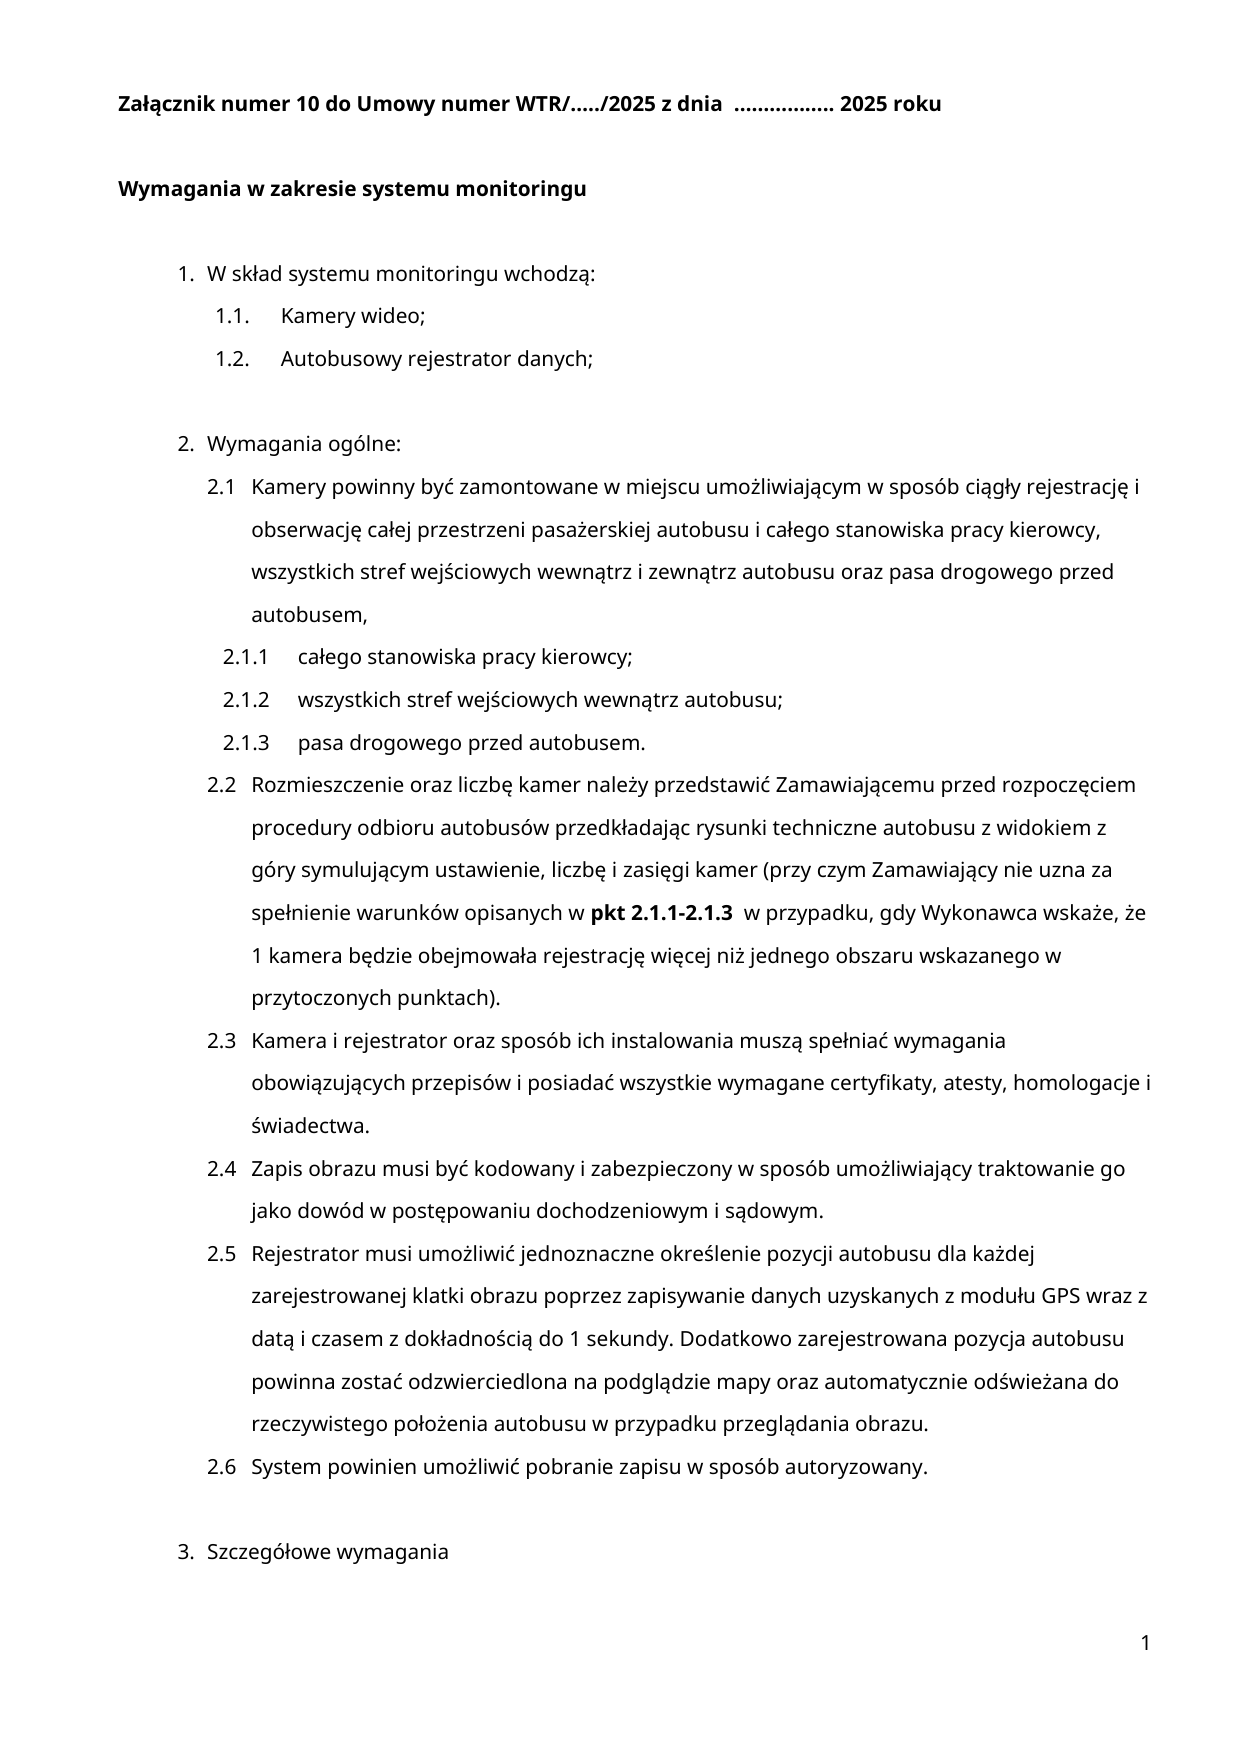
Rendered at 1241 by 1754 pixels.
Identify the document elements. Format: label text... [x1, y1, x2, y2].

list całego stanowiska pracy kierowcy; [223, 642, 1152, 671]
list pasa drogowego przed autobusem. [223, 728, 1152, 756]
list Wymagania ogólne: [177, 429, 1152, 458]
list System powinien umożliwić pobranie zapisu w sposób autoryzowany. [207, 1452, 1152, 1480]
list Autobusowy rejestrator danych; [201, 344, 1152, 373]
list Kamera i rejestrator oraz sposób ich instalowania muszą spełniać wymagania obowiązujących przepisów i posiadać wszystkie wymagane certyfikaty, atesty, homologacje i świadectwa. [207, 1026, 1152, 1139]
text Załącznik numer 10 do Umowy numer WTR/…../2025 z dnia …………….. 2025 roku [118, 89, 1152, 117]
list Rozmieszczenie oraz liczbę kamer należy przedstawić Zamawiającemu przed rozpoczęciem procedury odbioru autobusów przedkładając rysunki techniczne autobusu z widokiem z góry symulującym ustawienie, liczbę i zasięgi kamer (przy czym Zamawiający nie uzna za spełnienie warunków opisanych w pkt 2.1.1-2.1.3 w przypadku, gdy Wykonawca wskaże, że 1 kamera będzie obejmowała rejestrację więcej niż jednego obszaru wskazanego w przytoczonych punktach). [207, 770, 1152, 1012]
list Zapis obrazu musi być kodowany i zabezpieczony w sposób umożliwiający traktowanie go jako dowód w postępowaniu dochodzeniowym i sądowym. [207, 1154, 1152, 1225]
list Kamery wideo; [201, 302, 1152, 330]
list Szczegółowe wymagania [177, 1537, 1152, 1566]
text Wymagania w zakresie systemu monitoringu [118, 174, 1152, 202]
list Rejestrator musi umożliwić jednoznaczne określenie pozycji autobusu dla każdej zarejestrowanej klatki obrazu poprzez zapisywanie danych uzyskanych z modułu GPS wraz z datą i czasem z dokładnością do 1 sekundy. Dodatkowo zarejestrowana pozycja autobusu powinna zostać odzwierciedlona na podglądzie mapy oraz automatycznie odświeżana do rzeczywistego położenia autobusu w przypadku przeglądania obrazu. [207, 1239, 1152, 1438]
list W skład systemu monitoringu wchodzą: [177, 259, 1152, 287]
list wszystkich stref wejściowych wewnątrz autobusu; [223, 685, 1152, 713]
list Kamery powinny być zamontowane w miejscu umożliwiającym w sposób ciągły rejestrację i obserwację całej przestrzeni pasażerskiej autobusu i całego stanowiska pracy kierowcy, wszystkich stref wejściowych wewnątrz i zewnątrz autobusu oraz pasa drogowego przed autobusem, [207, 472, 1152, 628]
